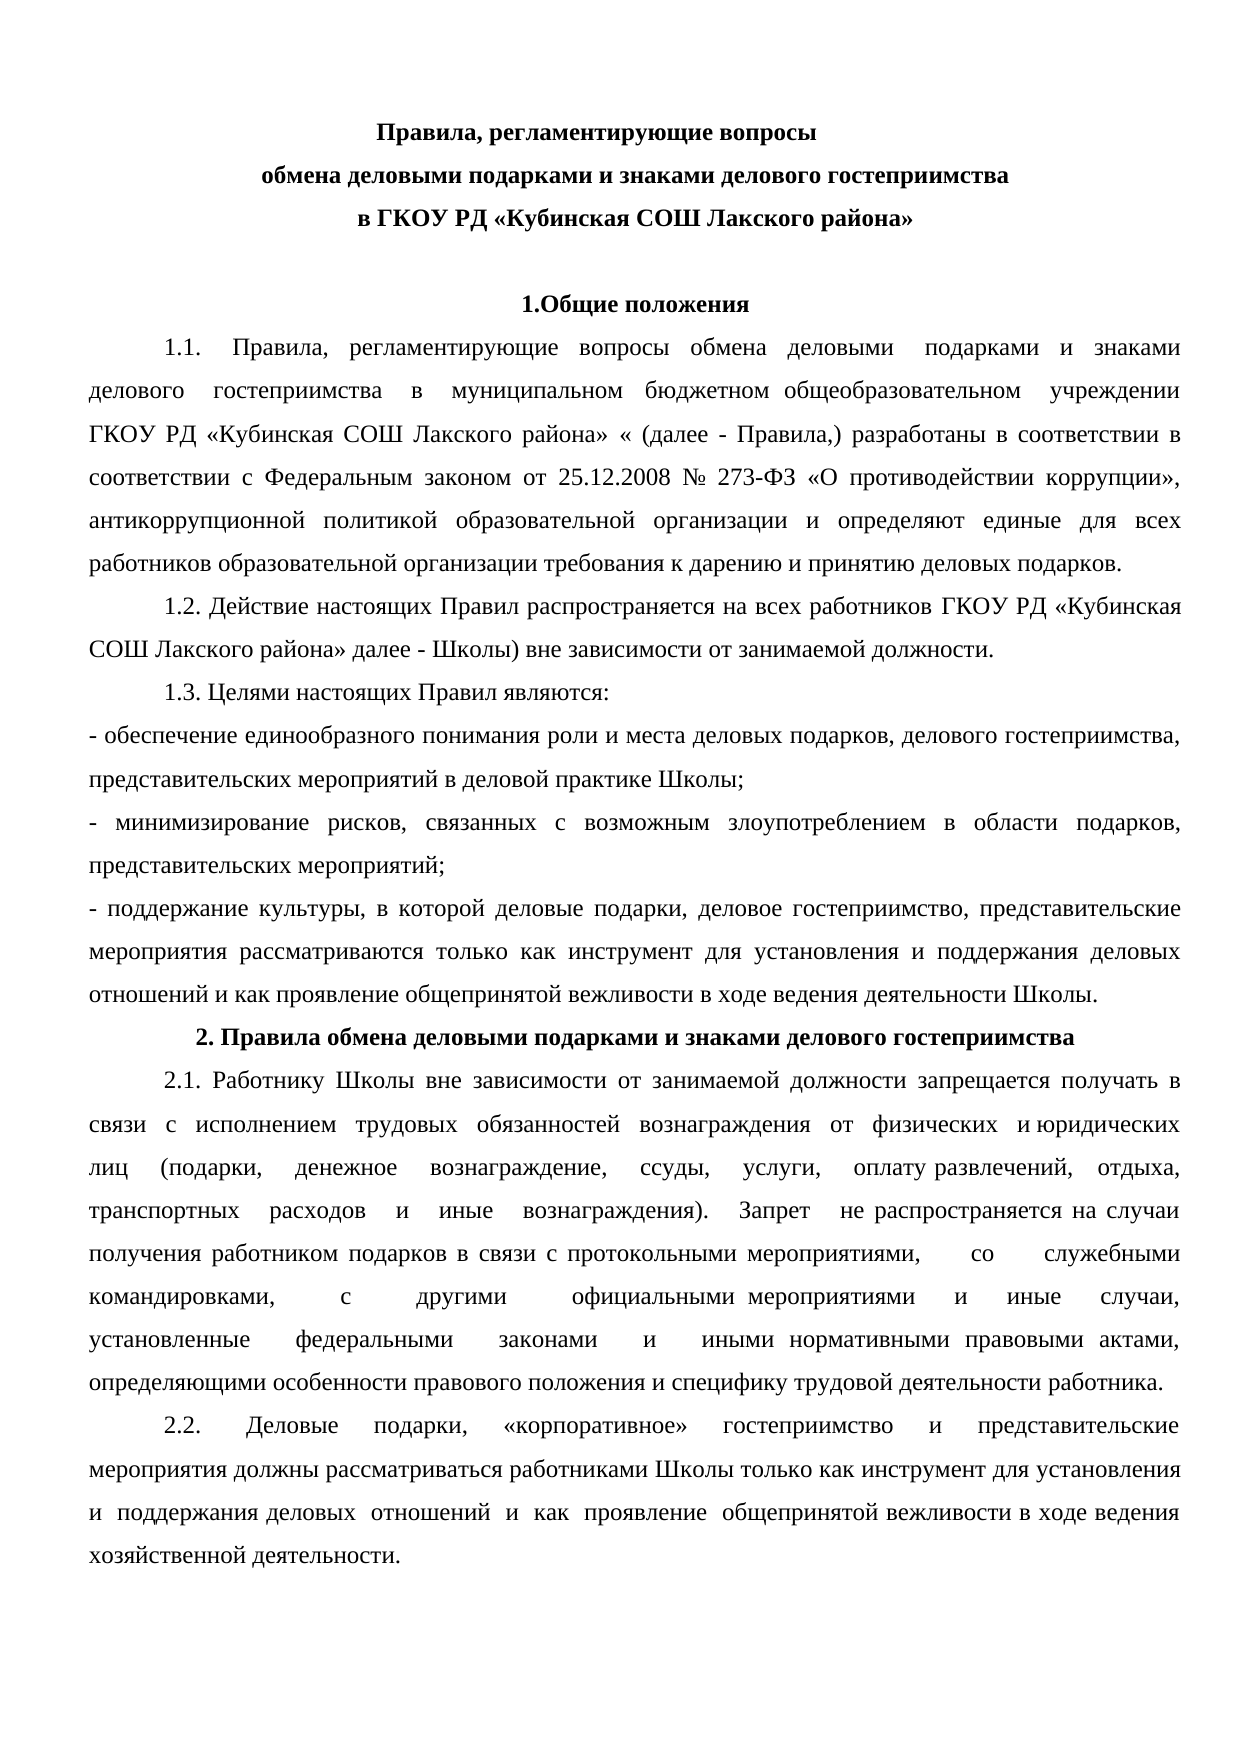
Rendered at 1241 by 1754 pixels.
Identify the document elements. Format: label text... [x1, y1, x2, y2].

text - минимизирование рисков, связанных с возможным злоупотреблением в области подарков, представительских мероприятий; [89, 807, 1182, 879]
text 2.2. Деловые подарки, «корпоративное» гостеприимство и представительские мероприятия должны рассматриваться работниками Школы только как инструмент для установления и поддержания деловых отношений и как проявление общепринятой вежливости в ходе ведения хозяйственной деятельности. [89, 1411, 1182, 1569]
text 1.1. Правила, регламентирующие вопросы обмена деловыми подарками и знаками делового гостеприимства в муниципальном бюджетном общеобразовательном учреждении ГКОУ РД «Кубинская СОШ Лакского района» « (далее - Правила,) разработаны в соответствии в соответствии с Федеральным законом от 25.12.2008 № 273-ФЗ «О противодействии коррупции», антикоррупционной политикой образовательной организации и определяют единые для всех работников образовательной организации требования к дарению и принятию деловых подарков. [89, 332, 1182, 577]
text 2.1. Работнику Школы вне зависимости от занимаемой должности запрещается получать в связи с исполнением трудовых обязанностей вознаграждения от физических и юридических лиц (подарки, денежное вознаграждение, ссуды, услуги, оплату развлечений, отдыха, транспортных расходов и иные вознаграждения). Запрет не распространяется на случаи получения работником подарков в связи с протокольными мероприятиями, со служебными командировками, с другими официальными мероприятиями и иные случаи, установленные федеральными законами и иными нормативными правовыми актами, определяющими особенности правового положения и специфику трудовой деятельности работника. [89, 1066, 1182, 1396]
text 1.3. Целями настоящих Правил являются: [89, 677, 1182, 706]
text Правила, регламентирующие вопросы [89, 117, 1182, 146]
text - поддержание культуры, в которой деловые подарки, деловое гостеприимство, представительские мероприятия рассматриваются только как инструмент для установления и поддержания деловых отношений и как проявление общепринятой вежливости в ходе ведения деятельности Школы. [89, 893, 1182, 1008]
text 1.2. Действие настоящих Правил распространяется на всех работников ГКОУ РД «Кубинская СОШ Лакского района» далее - Школы) вне зависимости от занимаемой должности. [89, 591, 1182, 663]
text - обеспечение единообразного понимания роли и места деловых подарков, делового гостеприимства, представительских мероприятий в деловой практике Школы; [89, 721, 1182, 792]
text в ГКОУ РД «Кубинская СОШ Лакского района» [89, 203, 1182, 232]
text 2. Правила обмена деловыми подарками и знаками делового гостеприимства [89, 1022, 1182, 1051]
text обмена деловыми подарками и знаками делового гостеприимства [89, 160, 1182, 189]
text 1.Общие положения [89, 289, 1182, 318]
